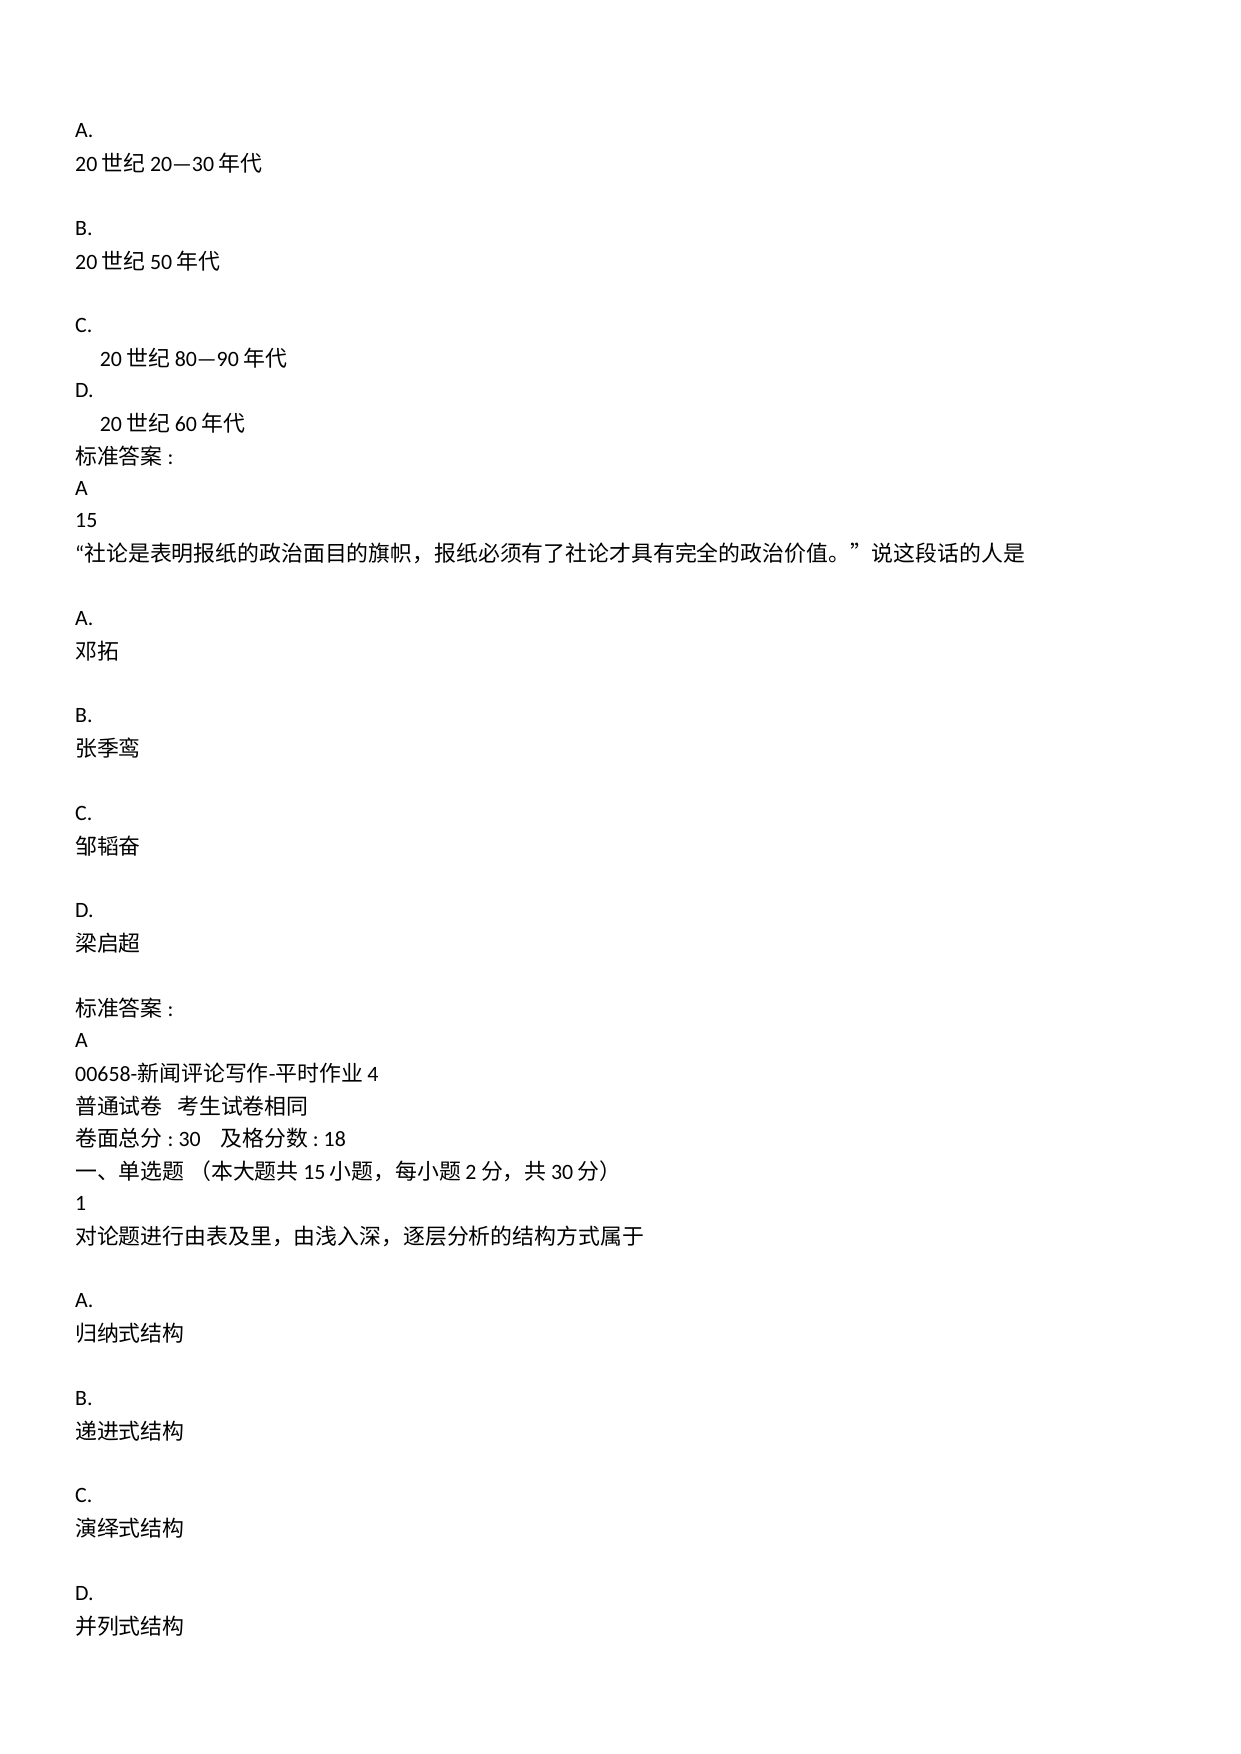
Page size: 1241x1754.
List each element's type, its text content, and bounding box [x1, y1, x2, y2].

text 梁启超 [75, 926, 1165, 958]
text D. [75, 373, 1165, 406]
text D. [75, 1576, 1165, 1608]
text “社论是表明报纸的政治面目的旗帜，报纸必须有了社论才具有完全的政治价值。”说这段话的人是 [75, 536, 1165, 568]
text 20世纪50年代 [75, 243, 1165, 276]
text B. [75, 211, 1165, 243]
text 邹韬奋 [75, 828, 1165, 861]
text B. [75, 698, 1165, 731]
text 对论题进行由表及里，由浅入深，逐层分析的结构方式属于 [75, 1218, 1165, 1251]
text 15 [75, 503, 1165, 536]
text 邓拓 [75, 633, 1165, 666]
text 张季鸾 [75, 731, 1165, 763]
text 普通试卷 考生试卷相同 [75, 1088, 1165, 1121]
text 00658-新闻评论写作-平时作业4 [75, 1056, 1165, 1088]
text B. [75, 1381, 1165, 1413]
text 20世纪20—30年代 [75, 146, 1165, 178]
text 1 [75, 1186, 1165, 1218]
text 卷面总分 : 30 及格分数 : 18 [75, 1121, 1165, 1153]
text 标准答案 : [75, 438, 1165, 471]
text A. [75, 1283, 1165, 1316]
text 标准答案 : [75, 991, 1165, 1023]
text C. [75, 1478, 1165, 1511]
text A [75, 471, 1165, 503]
text A. [75, 601, 1165, 633]
text 20世纪80—90年代 [75, 341, 1165, 373]
text 并列式结构 [75, 1608, 1165, 1641]
text D. [75, 893, 1165, 926]
text C. [75, 308, 1165, 341]
text A. [75, 113, 1165, 146]
text C. [75, 796, 1165, 828]
text 归纳式结构 [75, 1316, 1165, 1348]
text 20世纪60年代 [75, 406, 1165, 438]
text A [75, 1023, 1165, 1056]
text 递进式结构 [75, 1413, 1165, 1446]
text 演绎式结构 [75, 1511, 1165, 1543]
text 一、单选题 （本大题共15小题，每小题2分，共30分） [75, 1153, 1165, 1186]
